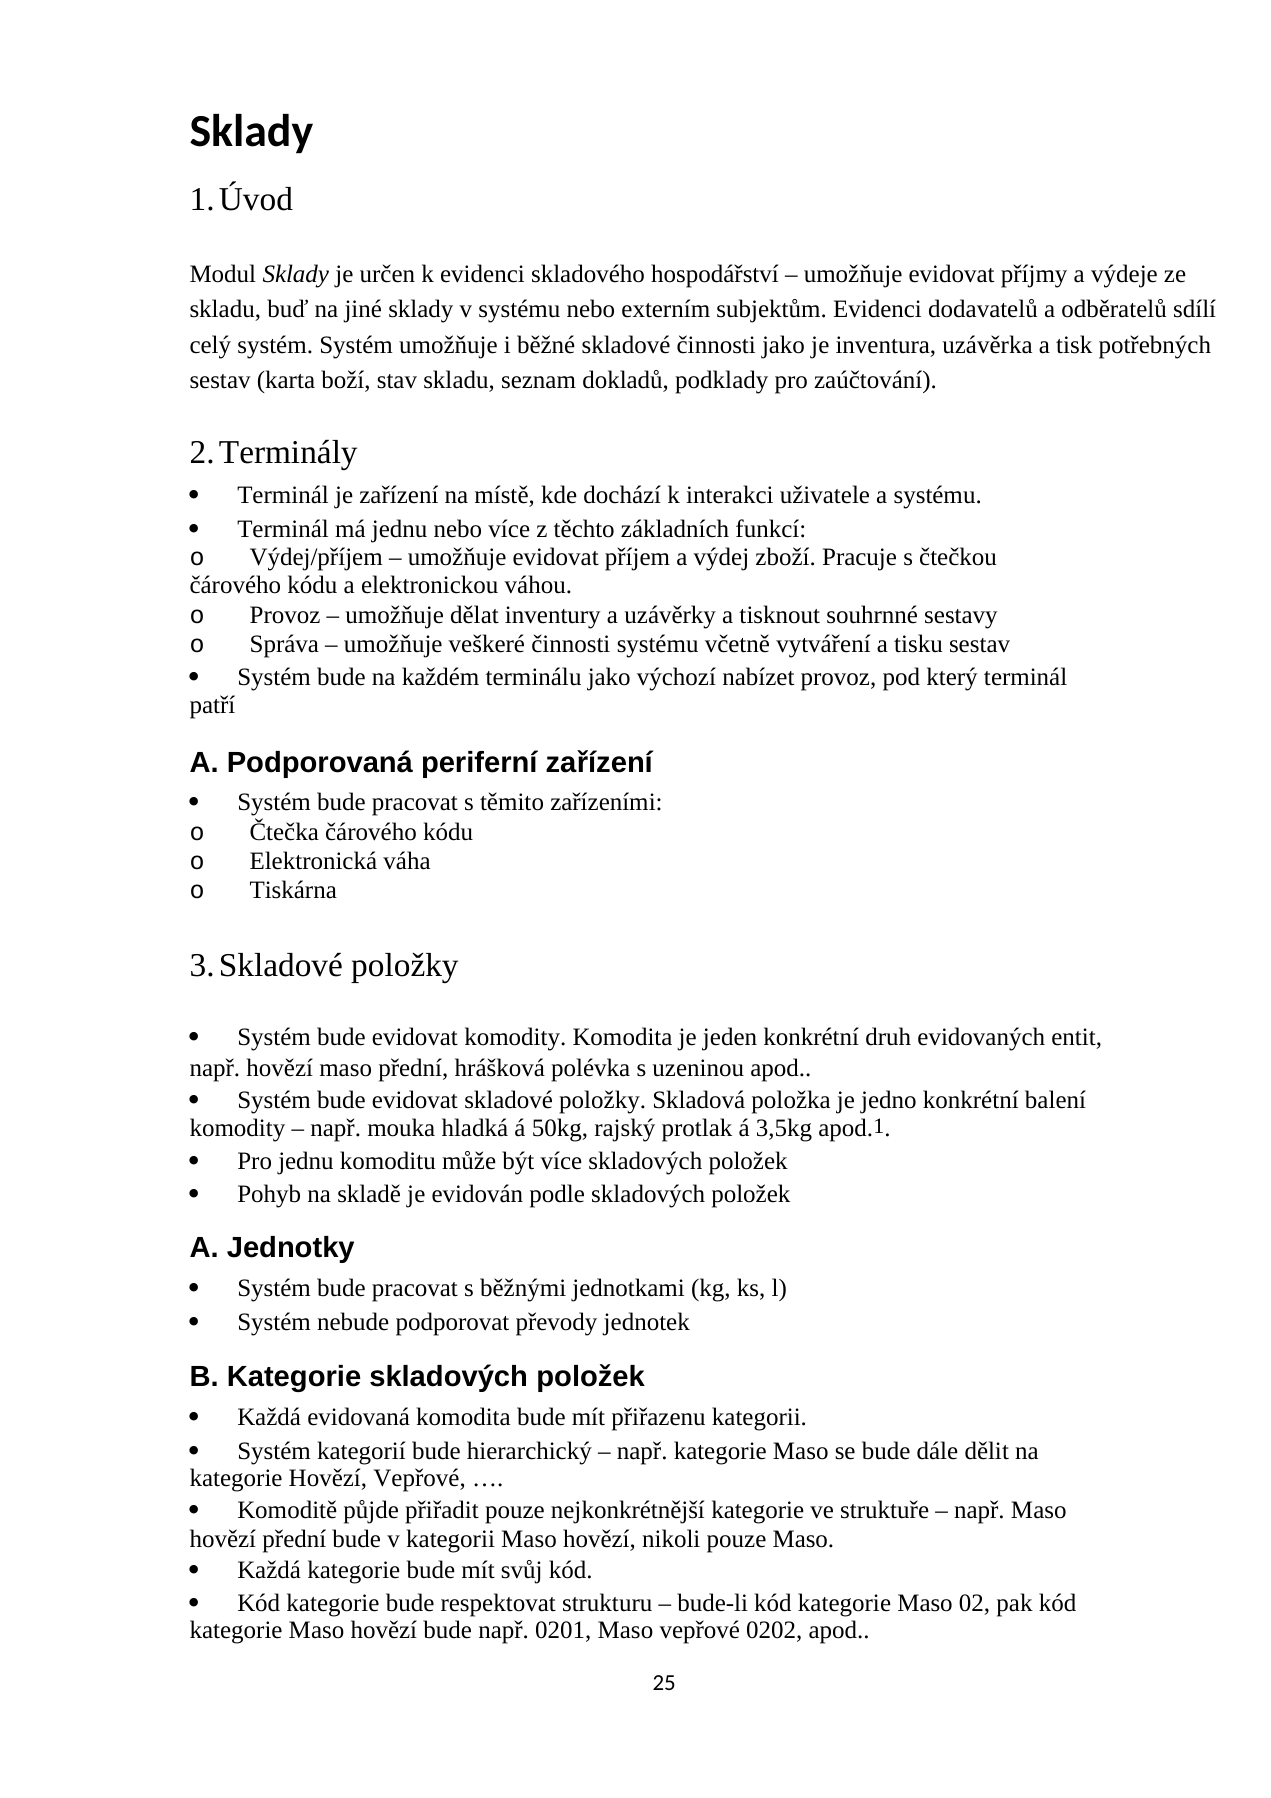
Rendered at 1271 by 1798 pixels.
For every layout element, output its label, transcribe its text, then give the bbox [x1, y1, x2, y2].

text Systém bude pracovat s těmito zařízeními: [189, 780, 1257, 818]
text B. Kategorie skladových položek [189, 1359, 1257, 1393]
text Komoditě půjde přiřadit pouze nejkonkrétnější kategorie ve struktuře – např. Maso [189, 1491, 1257, 1526]
text Kód kategorie bude respektovat strukturu – bude-li kód kategorie Maso 02, pak kód [189, 1585, 1257, 1618]
text kategorie Hovězí, Vepřové, …. [189, 1466, 1257, 1491]
text kategorie Maso hovězí bude např. 0201, Maso vepřové 0202, apod.. [189, 1618, 1257, 1643]
text o Správa – umožňuje veškeré činnosti systému včetně vytváření a tisku sestav [189, 629, 1257, 659]
list Skladové položky [189, 944, 1121, 984]
text hovězí přední bude v kategorii Maso hovězí, nikoli pouze Maso. [189, 1526, 1257, 1552]
text Systém bude evidovat komodity. Komodita je jeden konkrétní druh evidovaných entit, [189, 1014, 1257, 1054]
text Terminál má jednu nebo více z těchto základních funkcí: [189, 511, 1257, 544]
text Každá kategorie bude mít svůj kód. [189, 1552, 1257, 1585]
text o Provoz – umožňuje dělat inventury a uzávěrky a tisknout souhrnné sestavy [189, 599, 1257, 629]
text A. Jednotky [189, 1231, 1257, 1264]
text Modul Sklady je určen k evidenci skladového hospodářství – umožňuje evidovat příjmy a výdeje ze skladu, buď na jiné sklady v systému nebo externím subjektům. Evidenci dodavatelů a odběratelů sdílí celý systém. Systém umožňuje i běžné skladové činnosti jako je inventura, uzávěrka a tisk potřebných sestav (karta boží, stav skladu, seznam dokladů, podklady pro zaúčtování). [189, 254, 1257, 396]
text čárového kódu a elektronickou váhou. [189, 571, 1257, 599]
text Systém bude evidovat skladové položky. Skladová položka je jedno konkrétní balení [189, 1082, 1257, 1115]
list Úvod [189, 179, 1121, 218]
text komodity – např. mouka hladká á 50kg, rajský protlak á 3,5kg apod.1. [189, 1115, 1257, 1142]
text Systém bude na každém terminálu jako výchozí nabízet provoz, pod který terminál [189, 659, 1257, 692]
text o Tiskárna [189, 875, 1257, 905]
text Každá evidovaná komodita bude mít přiřazenu kategorii. [189, 1393, 1257, 1433]
text např. hovězí maso přední, hrášková polévka s uzeninou apod.. [189, 1054, 1257, 1082]
text patří [189, 692, 1257, 719]
text Systém nebude podporovat převody jednotek [189, 1304, 1257, 1337]
text Terminál je zařízení na místě, kde dochází k interakci uživatele a systému. [189, 471, 1257, 511]
list Terminály [189, 432, 1121, 471]
text A. Podporovaná periferní zařízení [189, 741, 1257, 780]
text Systém bude pracovat s běžnými jednotkami (kg, ks, l) [189, 1264, 1257, 1304]
text Systém kategorií bude hierarchický – např. kategorie Maso se bude dále dělit na [189, 1433, 1257, 1466]
text Pohyb na skladě je evidován podle skladových položek [189, 1176, 1257, 1209]
text Sklady [189, 102, 1121, 158]
text o Elektronická váha [189, 846, 1257, 875]
text o Výdej/příjem – umožňuje evidovat příjem a výdej zboží. Pracuje s čtečkou [189, 544, 1257, 571]
text Pro jednu komoditu může být více skladových položek [189, 1142, 1257, 1176]
text o Čtečka čárového kódu [189, 818, 1257, 846]
